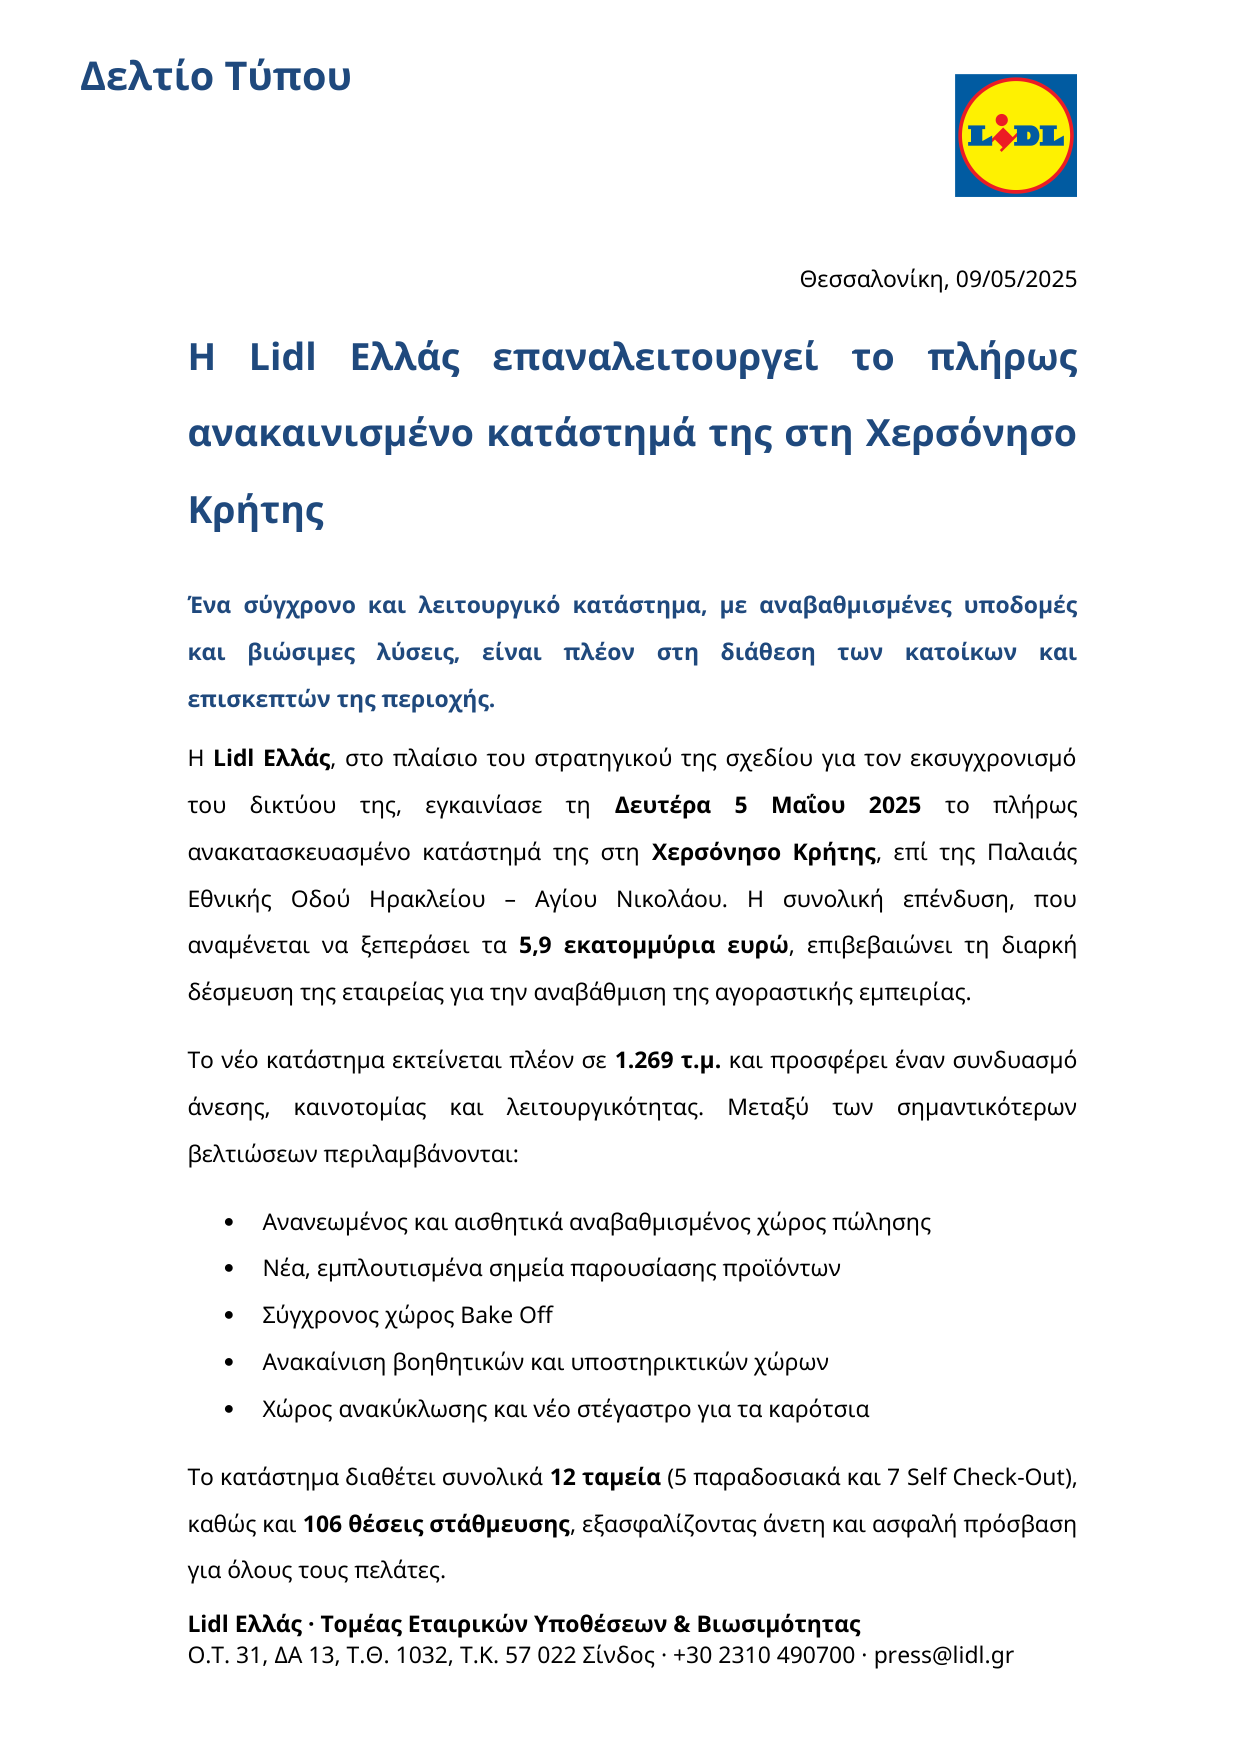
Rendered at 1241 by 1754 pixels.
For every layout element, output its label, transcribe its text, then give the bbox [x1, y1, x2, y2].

text Ένα σύγχρονο και λειτουργικό κατάστημα, με αναβαθμισμένες υποδομές και βιώσιμες λύσεις, είναι πλέον στη διάθεση των κατοίκων και επισκεπτών της περιοχής. [187, 589, 1078, 714]
text Το νέο κατάστημα εκτείνεται πλέον σε 1.269 τ.μ. και προσφέρει έναν συνδυασμό άνεσης, καινοτομίας και λειτουργικότητας. Μεταξύ των σημαντικότερων βελτιώσεων περιλαμβάνονται: [187, 1044, 1078, 1169]
list Χώρος ανακύκλωσης και νέο στέγαστρο για τα καρότσια [225, 1393, 1078, 1424]
text Το κατάστημα διαθέτει συνολικά 12 ταμεία (5 παραδοσιακά και 7 Self Check-Out), καθώς και 106 θέσεις στάθμευσης, εξασφαλίζοντας άνετη και ασφαλή πρόσβαση για όλους τους πελάτες. [187, 1461, 1078, 1586]
list Σύγχρονος χώρος Bake Off [225, 1299, 1078, 1330]
list Ανανεωμένος και αισθητικά αναβαθμισμένος χώρος πώλησης [225, 1205, 1078, 1237]
text Θεσσαλονίκη, 09/05/2025 [187, 263, 1078, 294]
list Ανακαίνιση βοηθητικών και υποστηρικτικών χώρων [225, 1346, 1078, 1377]
list Νέα, εμπλουτισμένα σημεία παρουσίασης προϊόντων [225, 1252, 1078, 1283]
picture [954, 73, 1078, 198]
text Η Lidl Ελλάς επαναλειτουργεί το πλήρως ανακαινισμένο κατάστημά της στη Χερσόνησο Κρήτης [187, 330, 1078, 534]
text Η Lidl Ελλάς, στο πλαίσιο του στρατηγικού της σχεδίου για τον εκσυγχρονισμό του δικτύου της, εγκαινίασε τη Δευτέρα 5 Μαΐου 2025 το πλήρως ανακατασκευασμένο κατάστημά της στη Χερσόνησο Κρήτης, επί της Παλαιάς Εθνικής Οδού Ηρακλείου – Αγίου Νικολάου. Η συνολική επένδυση, που αναμένεται να ξεπεράσει τα 5,9 εκατομμύρια ευρώ, επιβεβαιώνει τη διαρκή δέσμευση της εταιρείας για την αναβάθμιση της αγοραστικής εμπειρίας. [187, 742, 1078, 1007]
